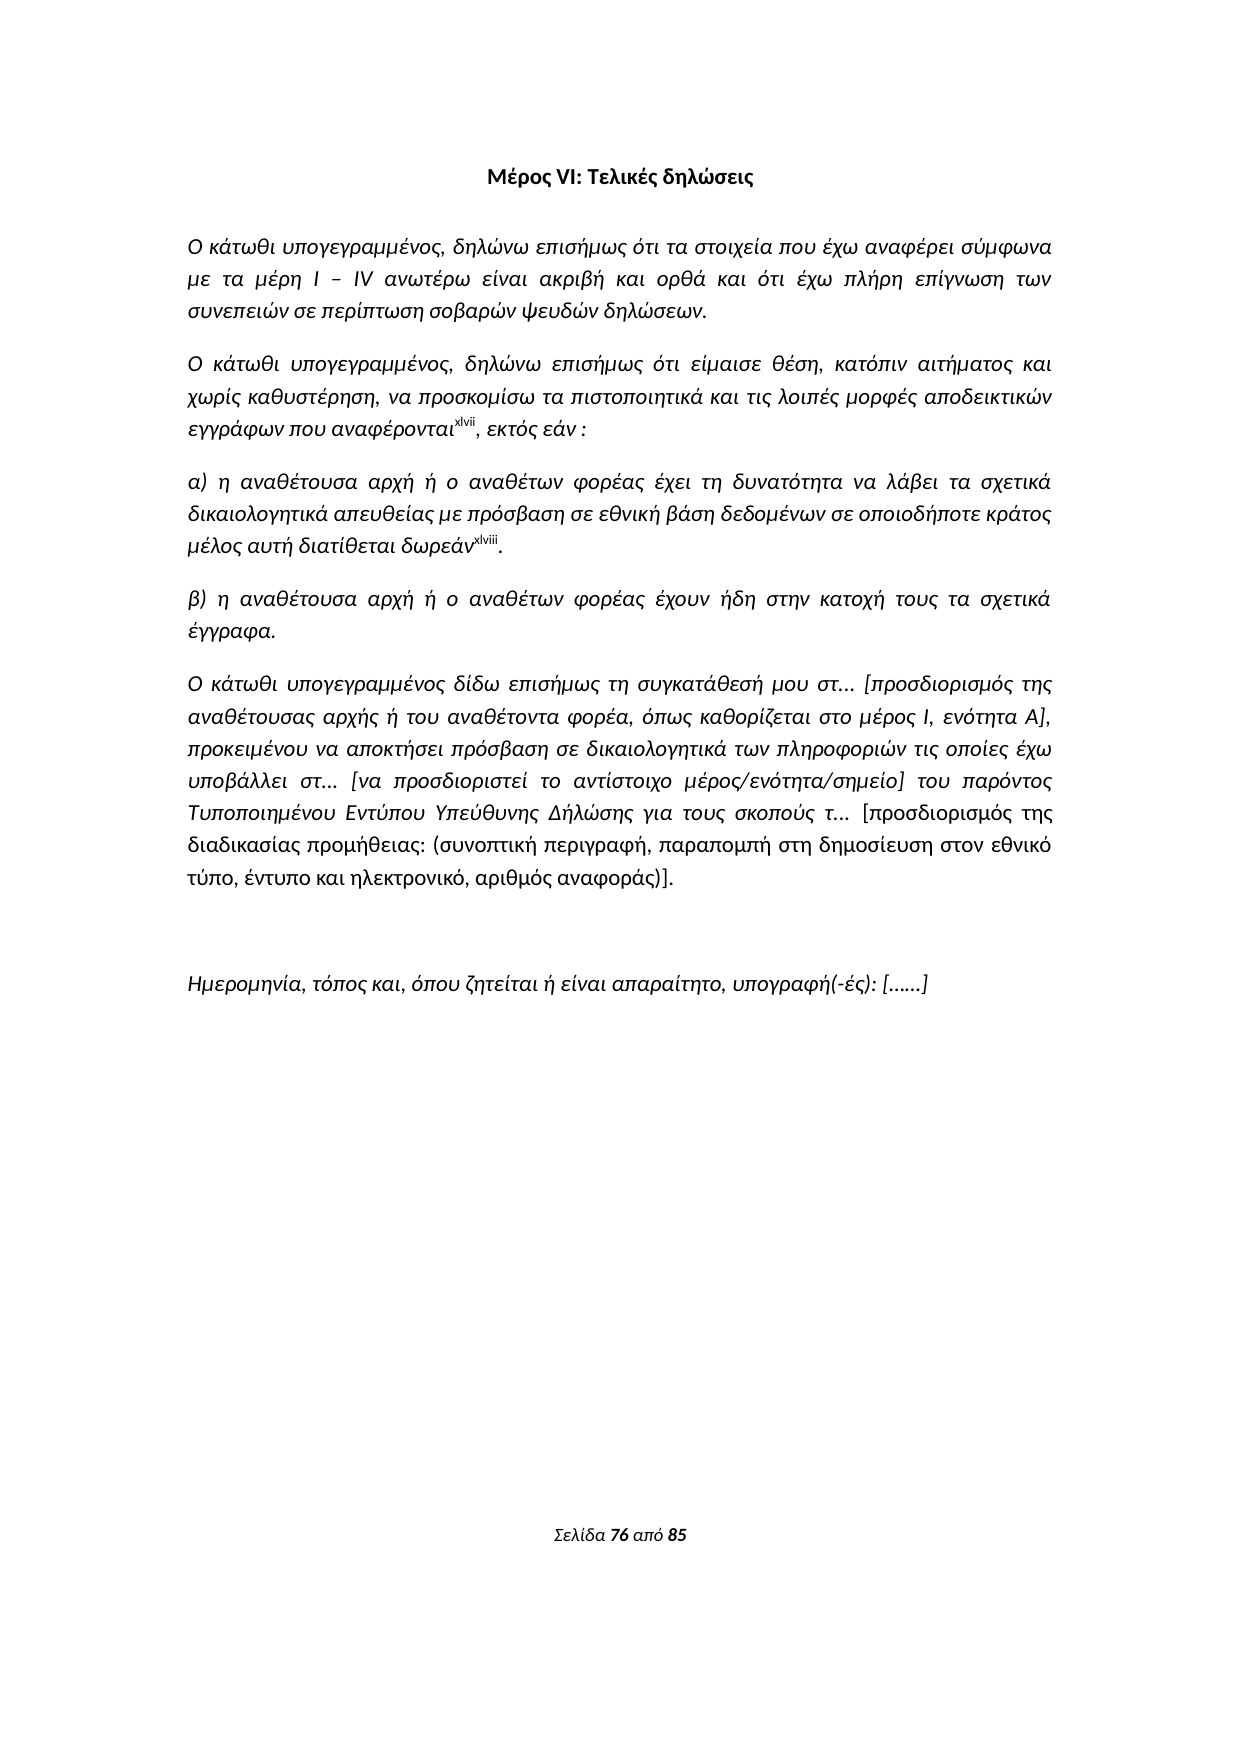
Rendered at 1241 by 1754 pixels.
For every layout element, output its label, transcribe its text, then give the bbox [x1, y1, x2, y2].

text β) η αναθέτουσα αρχή ή ο αναθέτων φορέας έχουν ήδη στην κατοχή τους τα σχετικά έγγραφα. [187, 584, 1053, 644]
text Ο κάτωθι υπογεγραμμένος, δηλώνω επισήμως ότι τα στοιχεία που έχω αναφέρει σύμφωνα με τα μέρη Ι – IV ανωτέρω είναι ακριβή και ορθά και ότι έχω πλήρη επίγνωση των συνεπειών σε περίπτωση σοβαρών ψευδών δηλώσεων. [187, 232, 1053, 324]
text Μέρος VI: Τελικές δηλώσεις [187, 162, 1053, 191]
text α) η αναθέτουσα αρχή ή ο αναθέτων φορέας έχει τη δυνατότητα να λάβει τα σχετικά δικαιολογητικά απευθείας με πρόσβαση σε εθνική βάση δεδομένων σε οποιοδήποτε κράτος μέλος αυτή διατίθεται δωρεάν. [187, 467, 1053, 559]
text Ημερομηνία, τόπος και, όπου ζητείται ή είναι απαραίτητο, υπογραφή(-ές): [……] [187, 969, 1053, 997]
text Ο κάτωθι υπογεγραμμένος δίδω επισήμως τη συγκατάθεσή μου στ... [προσδιορισμός της αναθέτουσας αρχής ή του αναθέτοντα φορέα, όπως καθορίζεται στο μέρος Ι, ενότητα Α], προκειμένου να αποκτήσει πρόσβαση σε δικαιολογητικά των πληροφοριών τις οποίες έχω υποβάλλει στ... [να προσδιοριστεί το αντίστοιχο μέρος/ενότητα/σημείο] του παρόντος Τυποποιημένου Εντύπου Υπεύθυνης Δήλώσης για τους σκοπούς τ... [προσδιορισμός της διαδικασίας προμήθειας: (συνοπτική περιγραφή, παραπομπή στη δημοσίευση στον εθνικό τύπο, έντυπο και ηλεκτρονικό, αριθμός αναφοράς)]. [187, 669, 1053, 891]
text Ο κάτωθι υπογεγραμμένος, δηλώνω επισήμως ότι είμαισε θέση, κατόπιν αιτήματος και χωρίς καθυστέρηση, να προσκομίσω τα πιστοποιητικά και τις λοιπές μορφές αποδεικτικών εγγράφων που αναφέρονται, εκτός εάν : [187, 349, 1053, 442]
